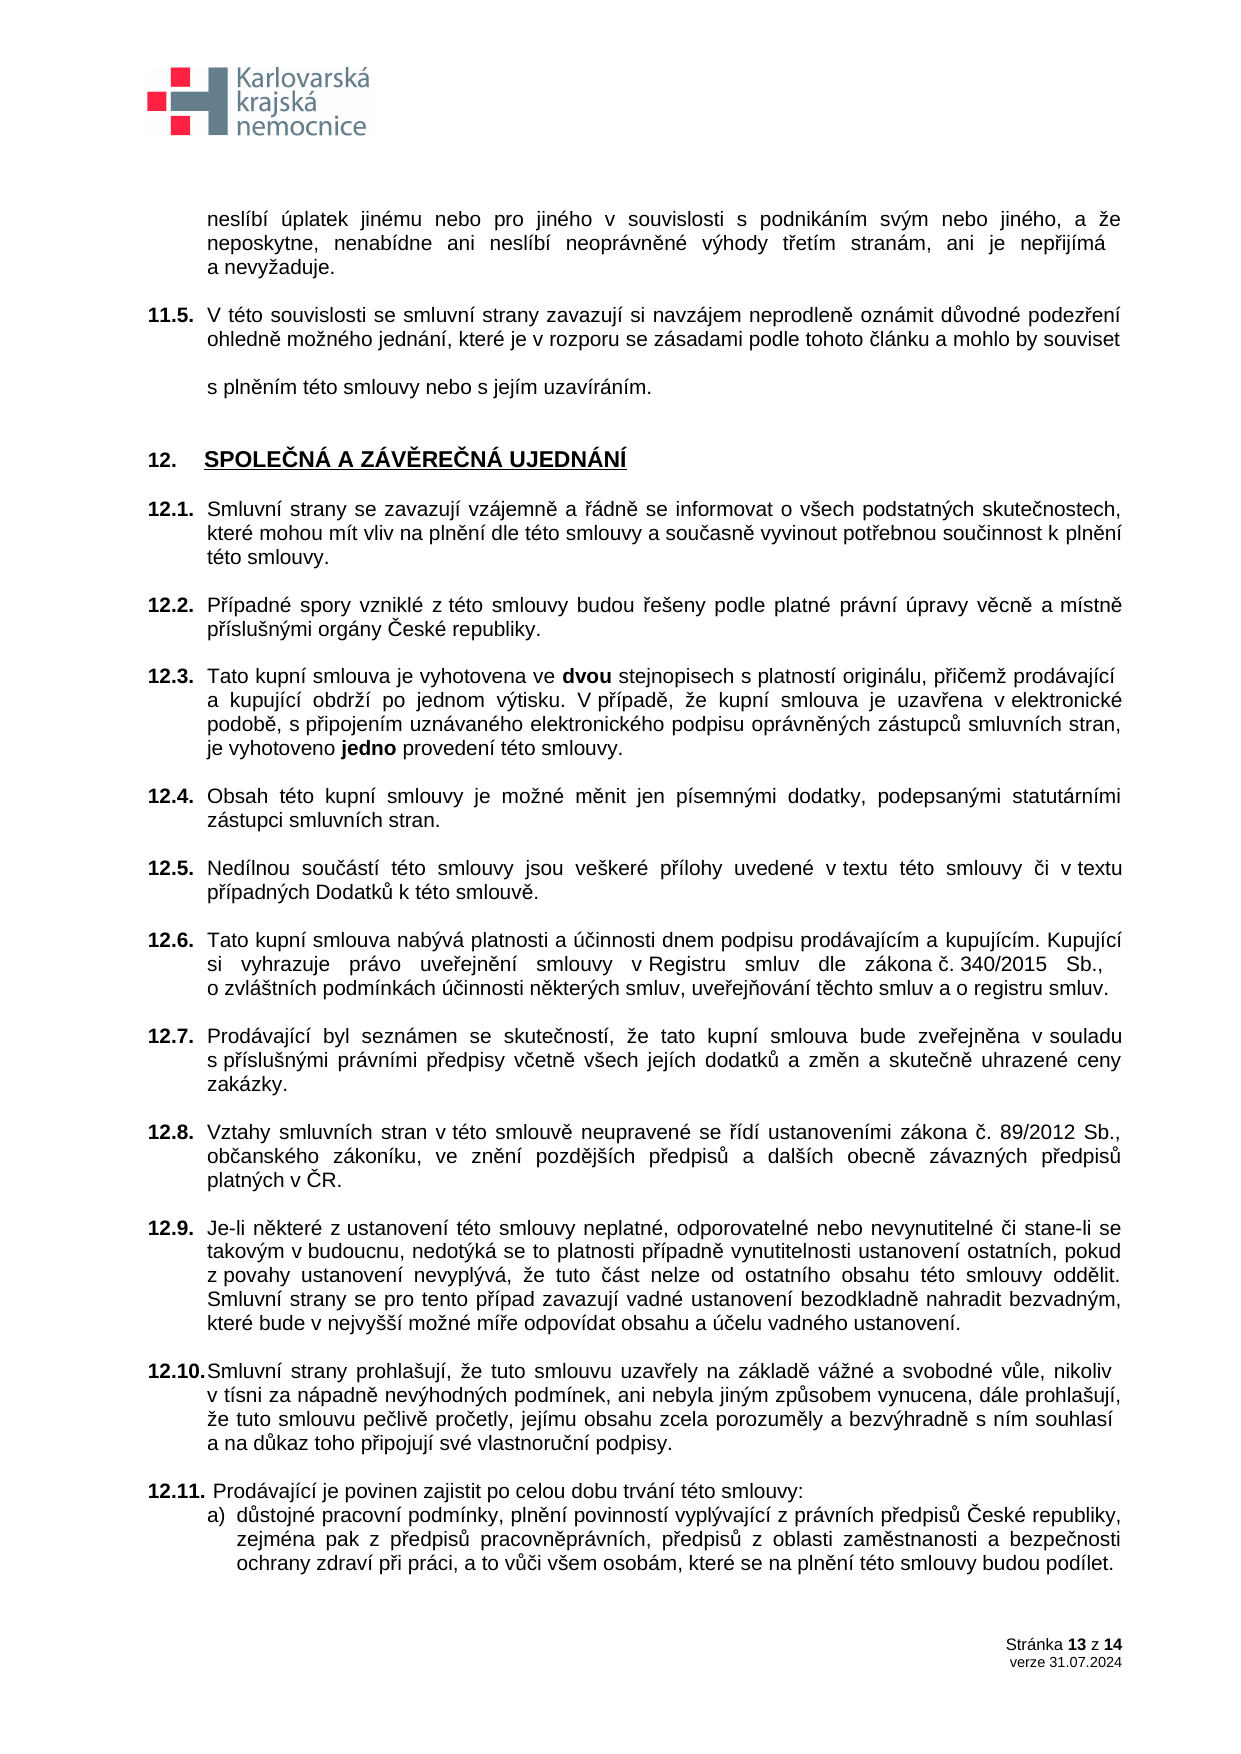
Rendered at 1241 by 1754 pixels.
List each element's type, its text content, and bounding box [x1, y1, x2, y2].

subtitle Tato kupní smlouva je vyhotovena ve dvou stejnopisech s platností originálu, přičemž prodávající a kupující obdrží po jednom výtisku. V případě, že kupní smlouva je uzavřena v elektronické podobě, s připojením uznávaného elektronického podpisu oprávněných zástupců smluvních stran, je vyhotoveno jedno provedení této smlouvy. [148, 664, 1122, 760]
subtitle Prodávající je povinen zajistit po celou dobu trvání této smlouvy: [148, 1479, 1122, 1503]
subtitle Obsah této kupní smlouvy je možné měnit jen písemnými dodatky, podepsanými statutárními zástupci smluvních stran. [148, 784, 1122, 832]
subtitle Případné spory vzniklé z této smlouvy budou řešeny podle platné právní úpravy věcně a místně příslušnými orgány České republiky. [148, 592, 1122, 640]
list důstojné pracovní podmínky, plnění povinností vyplývající z právních předpisů České republiky, zejména pak z předpisů pracovněprávních, předpisů z oblasti zaměstnanosti a bezpečnosti ochrany zdraví při práci, a to vůči všem osobám, které se na plnění této smlouvy budou podílet. [207, 1503, 1122, 1575]
subtitle Je-li některé z ustanovení této smlouvy neplatné, odporovatelné nebo nevynutitelné či stane-li se takovým v budoucnu, nedotýká se to platnosti případně vynutitelnosti ustanovení ostatních, pokud z povahy ustanovení nevyplývá, že tuto část nelze od ostatního obsahu této smlouvy oddělit. Smluvní strany se pro tento případ zavazují vadné ustanovení bezodkladně nahradit bezvadným, které bude v nejvyšší možné míře odpovídat obsahu a účelu vadného ustanovení. [148, 1215, 1122, 1335]
list společná a ZÁVĚREČNÁ UJEDNÁNÍ [148, 446, 1122, 473]
subtitle Smluvní strany prohlašují, že tuto smlouvu uzavřely na základě vážné a svobodné vůle, nikoliv v tísni za nápadně nevýhodných podmínek, ani nebyla jiným způsobem vynucena, dále prohlašují, že tuto smlouvu pečlivě pročetly, jejímu obsahu zcela porozuměly a bezvýhradně s ním souhlasí a na důkaz toho připojují své vlastnoruční podpisy. [148, 1359, 1122, 1455]
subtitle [148, 207, 1122, 279]
subtitle Nedílnou součástí této smlouvy jsou veškeré přílohy uvedené v textu této smlouvy či v textu případných Dodatků k této smlouvě. [148, 856, 1122, 904]
subtitle Smluvní strany se zavazují vzájemně a řádně se informovat o všech podstatných skutečnostech, které mohou mít vliv na plnění dle této smlouvy a současně vyvinout potřebnou součinnost k plnění této smlouvy. [148, 497, 1122, 568]
subtitle Prodávající byl seznámen se skutečností, že tato kupní smlouva bude zveřejněna v souladu s příslušnými právními předpisy včetně všech jejích dodatků a změn a skutečně uhrazené ceny zakázky. [148, 1024, 1122, 1096]
picture [147, 67, 373, 136]
subtitle Tato kupní smlouva nabývá platnosti a účinnosti dnem podpisu prodávajícím a kupujícím. Kupující si vyhrazuje právo uveřejnění smlouvy v Registru smluv dle zákona č. 340/2015 Sb., o zvláštních podmínkách účinnosti některých smluv, uveřejňování těchto smluv a o registru smluv. [148, 928, 1122, 1000]
subtitle Vztahy smluvních stran v této smlouvě neupravené se řídí ustanoveními zákona č. 89/2012 Sb., občanského zákoníku, ve znění pozdějších předpisů a dalších obecně závazných předpisů platných v ČR. [148, 1119, 1122, 1191]
subtitle V této souvislosti se smluvní strany zavazují si navzájem neprodleně oznámit důvodné podezření ohledně možného jednání, které je v rozporu se zásadami podle tohoto článku a mohlo by souviset s plněním této smlouvy nebo s jejím uzavíráním. [148, 303, 1122, 398]
